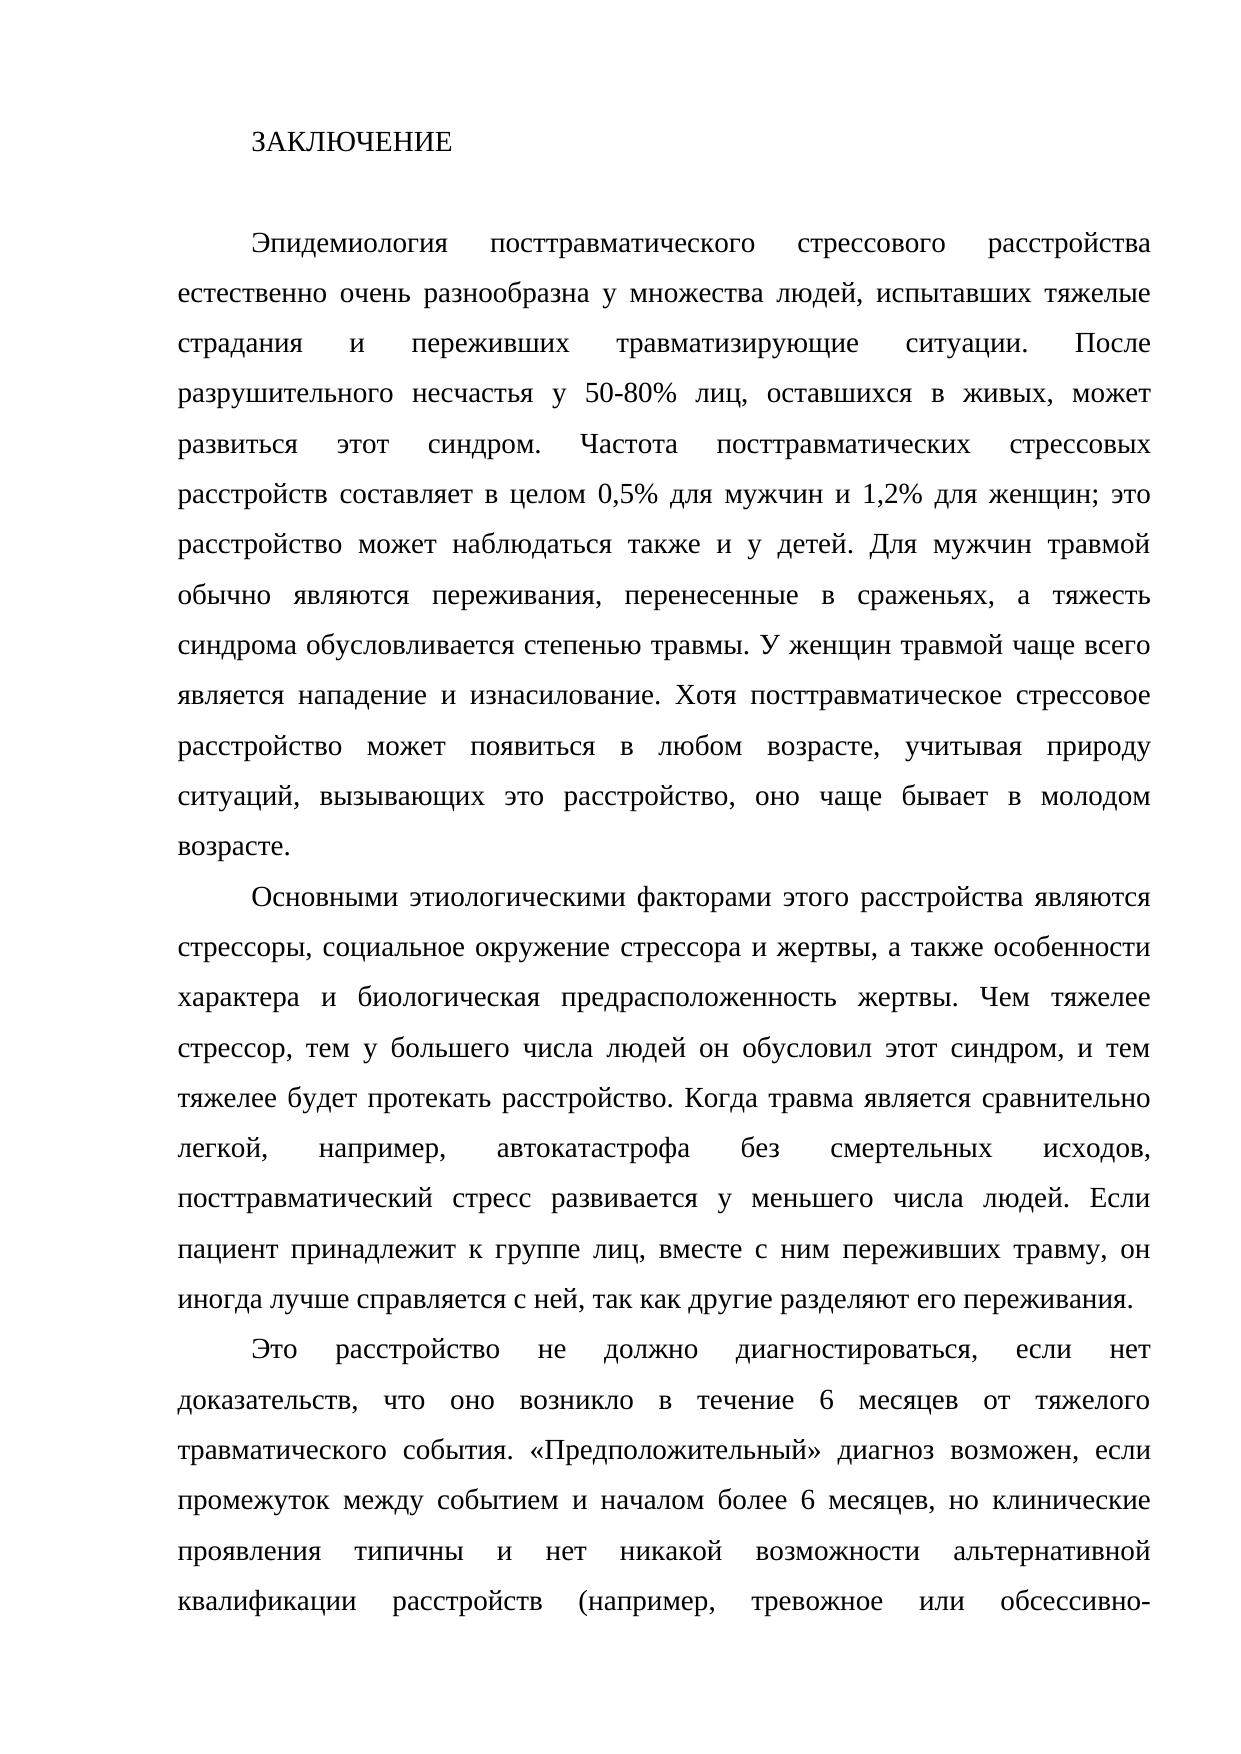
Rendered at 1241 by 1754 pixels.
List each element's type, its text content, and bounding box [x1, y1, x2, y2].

text Эпидемиология посттравматического стрессового расстройства естественно очень разнообразна у множества людей, испытавших тяжелые страдания и переживших травматизирующие ситуации. После разрушительного несчастья у 50-80% лиц, оставшихся в живых, может развиться этот синдром. Частота посттравматических стрессовых расстройств составляет в целом 0,5% для мужчин и 1,2% для женщин; это расстройство может наблюдаться также и у детей. Для мужчин травмой обычно являются переживания, перенесенные в сраженьях, а тяжесть синдрома обусловливается степенью травмы. У женщин травмой чаще всего является нападение и изнасилование. Хотя посттравматическое стрессовое расстройство может появиться в любом возрасте, учитывая природу ситуаций, вызывающих это расстройство, оно чаще бывает в молодом возрасте. [177, 225, 1152, 862]
subtitle ЗАКЛЮЧЕНИЕ [177, 124, 1152, 158]
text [177, 1332, 1152, 1617]
text Основными этиологическими факторами этого расстройства являются стрессоры, социальное окружение стрессора и жертвы, а также особенности характера и биологическая предрасположенность жертвы. Чем тяжелее стрессор, тем у большего числа людей он обусловил этот синдром, и тем тяжелее будет протекать расстройство. Когда травма является сравнительно легкой, например, автокатастрофа без смертельных исходов, посттравматический стресс развивается у меньшего числа людей. Если пациент принадлежит к группе лиц, вместе с ним переживших травму, он иногда лучше справляется с ней, так как другие разделяют его переживания. [177, 879, 1152, 1315]
